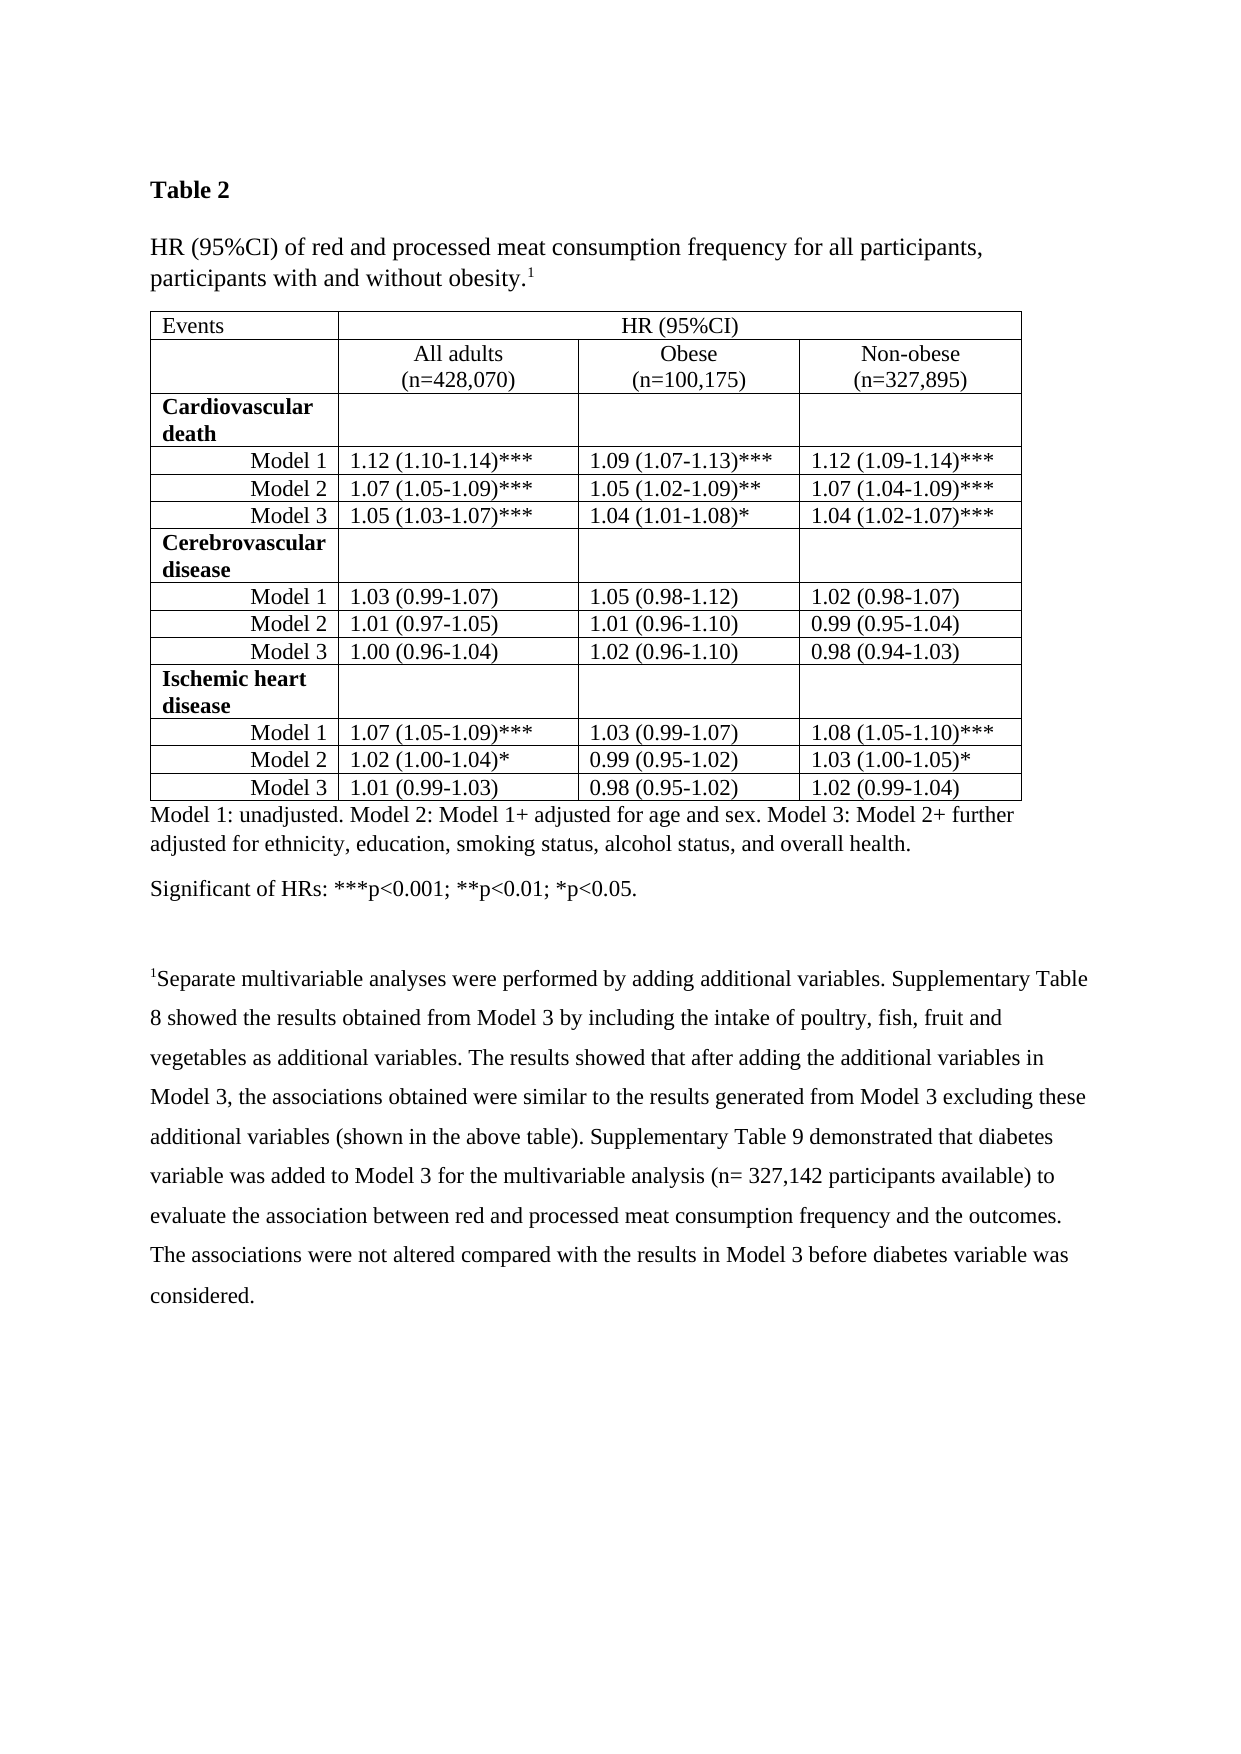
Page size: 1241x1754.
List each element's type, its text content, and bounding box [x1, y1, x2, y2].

text Significant of HRs: ***p<0.001; **p<0.01; *p<0.05. [150, 875, 1090, 901]
table_cell 1.04 (1.02-1.07)*** [800, 502, 1021, 528]
table_cell Model 1 [151, 583, 338, 609]
table_cell 1.07 (1.04-1.09)*** [800, 475, 1021, 501]
table_cell 1.12 (1.09-1.14)*** [800, 447, 1021, 473]
table_cell [800, 394, 1021, 446]
table_cell [151, 340, 338, 392]
table_cell [579, 394, 799, 446]
table_cell [339, 529, 578, 582]
table_cell 1.03 (1.00-1.05)* [800, 746, 1021, 773]
table_cell [579, 529, 799, 582]
table_cell 1.07 (1.05-1.09)*** [339, 719, 578, 745]
table_cell Model 1 [151, 447, 338, 473]
table_cell 1.02 (0.96-1.10) [579, 638, 799, 664]
table_cell 1.03 (0.99-1.07) [579, 719, 799, 745]
table_cell Cerebrovascular disease [151, 529, 338, 582]
table_cell 1.00 (0.96-1.04) [339, 638, 578, 664]
table_cell Model 3 [151, 502, 338, 528]
table_cell Model 3 [151, 638, 338, 664]
table_cell 0.98 (0.95-1.02) [579, 774, 799, 800]
table_cell Model 1 [151, 719, 338, 745]
table_cell [339, 394, 578, 446]
table_header HR (95%CI) [339, 312, 1021, 339]
table_cell Model 2 [151, 475, 338, 501]
table_cell 1.05 (0.98-1.12) [579, 583, 799, 609]
table_cell Model 2 [151, 746, 338, 773]
table_cell 1.04 (1.01-1.08)* [579, 502, 799, 528]
table_cell Model 2 [151, 611, 338, 637]
text Model 1: unadjusted. Model 2: Model 1+ adjusted for age and sex. Model 3: Model 2+ further adjusted for ethnicity, education, smoking status, alcohol status, and overall health. [150, 801, 1090, 856]
table_cell [579, 665, 799, 718]
text 1Separate multivariable analyses were performed by adding additional variables. Supplementary Table 8 showed the results obtained from Model 3 by including the intake of poultry, fish, fruit and vegetables as additional variables. The results showed that after adding the additional variables in Model 3, the associations obtained were similar to the results generated from Model 3 excluding these additional variables (shown in the above table). Supplementary Table 9 demonstrated that diabetes variable was added to Model 3 for the multivariable analysis (n= 327,142 participants available) to evaluate the association between red and processed meat consumption frequency and the outcomes. The associations were not altered compared with the results in Model 3 before diabetes variable was considered. [150, 965, 1090, 1310]
table_cell 1.05 (1.02-1.09)** [579, 475, 799, 501]
table_cell 1.02 (1.00-1.04)* [339, 746, 578, 773]
table_cell [800, 529, 1021, 582]
table_cell 1.07 (1.05-1.09)*** [339, 475, 578, 501]
table_cell Cardiovascular death [151, 394, 338, 446]
table_cell 1.01 (0.99-1.03) [339, 774, 578, 800]
table_cell 1.05 (1.03-1.07)*** [339, 502, 578, 528]
table_cell 1.02 (0.98-1.07) [800, 583, 1021, 609]
table_cell 1.08 (1.05-1.10)*** [800, 719, 1021, 745]
table_cell 1.02 (0.99-1.04) [800, 774, 1021, 800]
table_cell Ischemic heart disease [151, 665, 338, 718]
table_cell 0.98 (0.94-1.03) [800, 638, 1021, 664]
table_cell 1.01 (0.96-1.10) [579, 611, 799, 637]
table_cell [339, 665, 578, 718]
table_cell 1.12 (1.10-1.14)*** [339, 447, 578, 473]
table_cell 1.03 (0.99-1.07) [339, 583, 578, 609]
table_cell Non-obese (n=327,895) [800, 340, 1021, 392]
table_cell 1.09 (1.07-1.13)*** [579, 447, 799, 473]
table_cell 1.01 (0.97-1.05) [339, 611, 578, 637]
table_cell All adults (n=428,070) [339, 340, 578, 392]
table_cell 0.99 (0.95-1.04) [800, 611, 1021, 637]
table_cell Obese (n=100,175) [579, 340, 799, 392]
table_cell Model 3 [151, 774, 338, 800]
table_cell 0.99 (0.95-1.02) [579, 746, 799, 773]
text HR (95%CI) of red and processed meat consumption frequency for all participants, participants with and without obesity.1 [150, 232, 1090, 292]
subtitle Table 2 [150, 175, 1090, 204]
table_cell [800, 665, 1021, 718]
table_header Events [151, 312, 338, 339]
